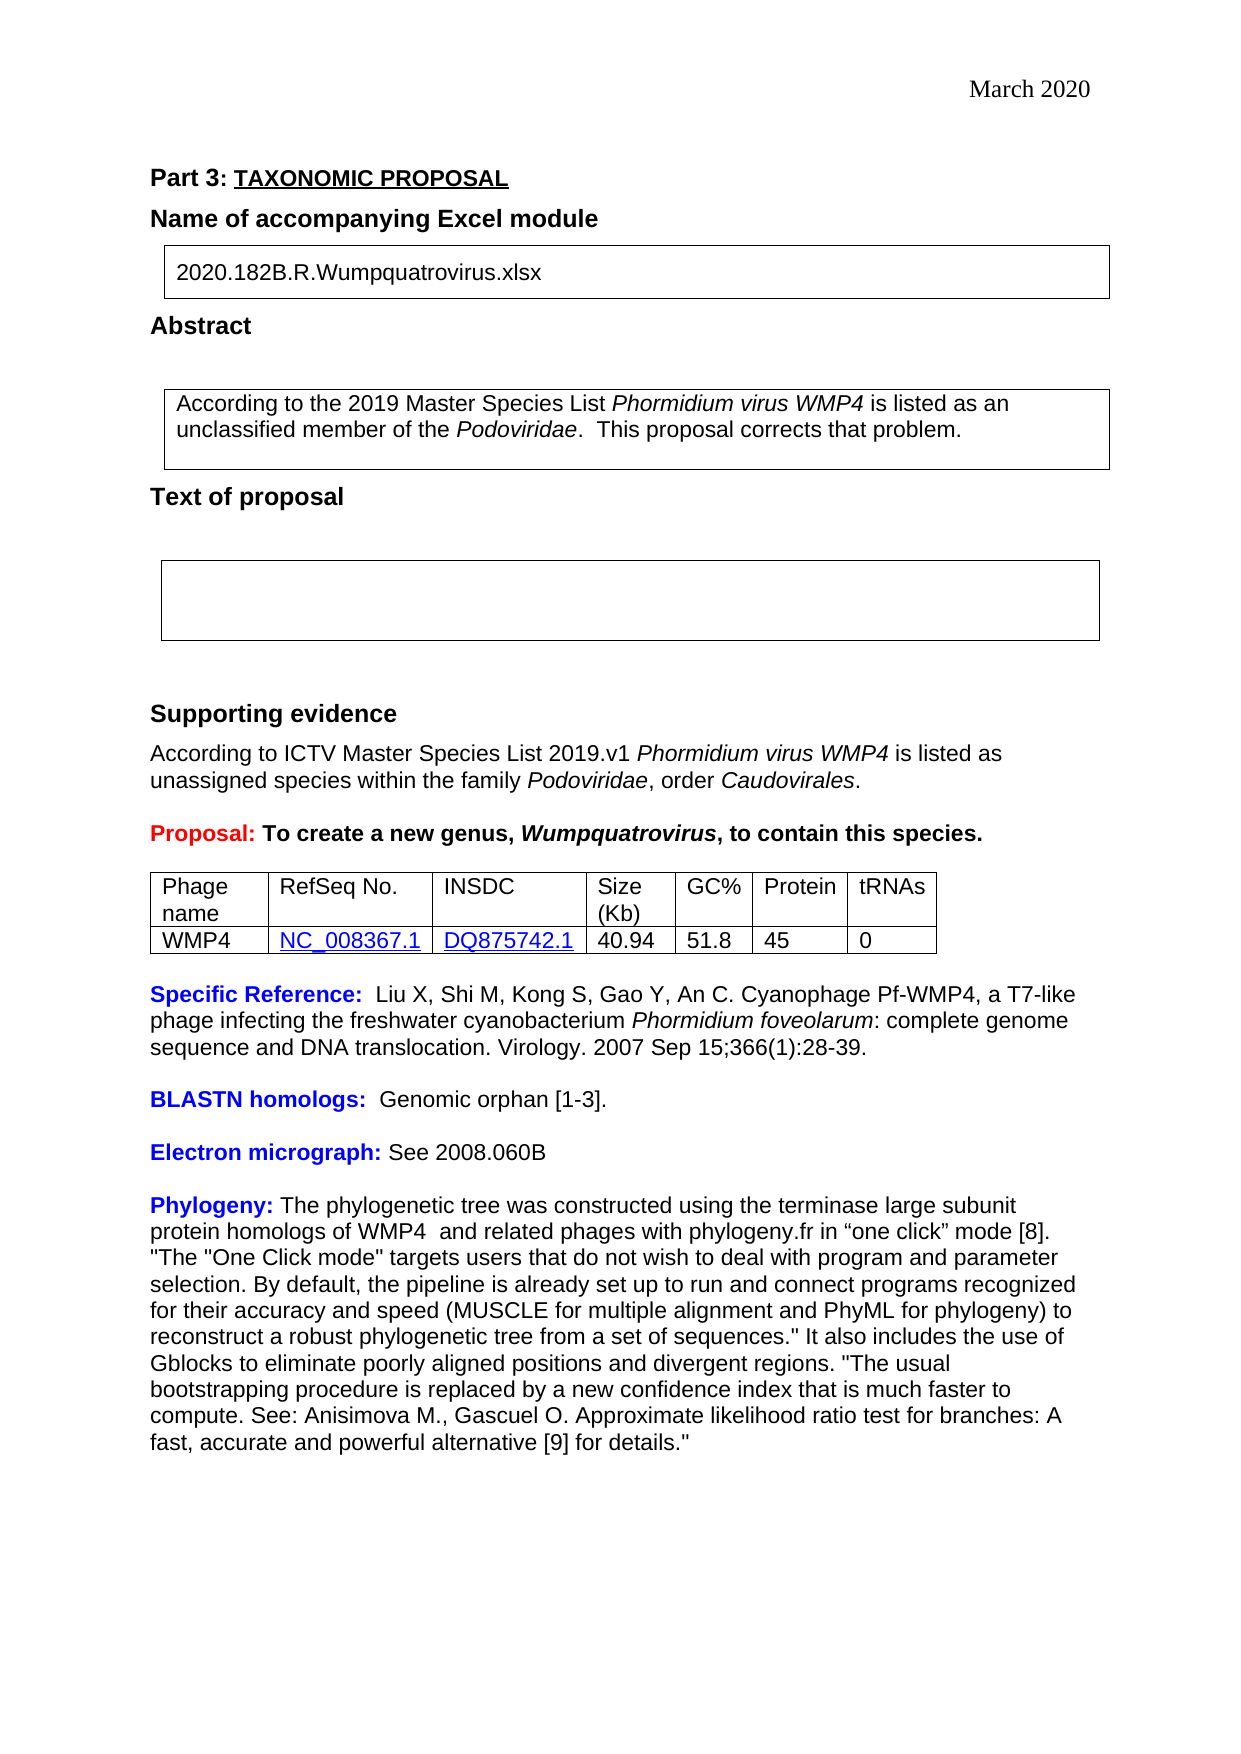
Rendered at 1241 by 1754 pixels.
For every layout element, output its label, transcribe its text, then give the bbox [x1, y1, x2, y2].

text Part 3: TAXONOMIC PROPOSAL [150, 162, 1090, 191]
table_cell DQ875742.1 [433, 927, 586, 953]
table_header Protein [753, 873, 847, 926]
table_header Phage name [151, 873, 268, 926]
table_cell NC_008367.1 [269, 927, 432, 953]
table_header According to the 2019 Master Species List Phormidium virus WMP4 is listed as an unclassified member of the Podoviridae. This proposal corrects that problem. [165, 390, 1109, 469]
table_header Size (Kb) [587, 873, 675, 926]
table_cell 45 [753, 927, 847, 953]
text Text of proposal [150, 482, 1090, 511]
table_cell WMP4 [151, 927, 268, 953]
text Proposal: To create a new genus, Wumpquatrovirus, to contain this species. [150, 819, 1090, 846]
table_cell 40.94 [587, 927, 675, 953]
text Supporting evidence [150, 699, 1090, 728]
text Electron micrograph: See 2008.060B [150, 1139, 1090, 1165]
text Name of accompanying Excel module [150, 204, 1090, 232]
table_cell 0 [848, 927, 936, 953]
text BLASTN homologs: Genomic orphan [1-3]. [150, 1086, 1090, 1112]
table_header [150, 524, 1111, 687]
table_cell 51.8 [676, 927, 752, 953]
text sequence and DNA translocation. Virology. 2007 Sep 15;366(1):28-39. [150, 1033, 1090, 1060]
table_header tRNAs [848, 873, 936, 926]
table_header INSDC [433, 873, 586, 926]
text Phylogeny: The phylogenetic tree was constructed using the terminase large subunit protein homologs of WMP4 and related phages with phylogeny.fr in “one click” mode [8]. "The "One Click mode" targets users that do not wish to deal with program and parameter selection. By default, the pipeline is already set up to run and connect programs recognized for their accuracy and speed (MUSCLE for multiple alignment and PhyML for phylogeny) to reconstruct a robust phylogenetic tree from a set of sequences." It also includes the use of Gblocks to eliminate poorly aligned positions and divergent regions. "The usual bootstrapping procedure is replaced by a new confidence index that is much faster to compute. See: Anisimova M., Gascuel O. Approximate likelihood ratio test for branches: A fast, accurate and powerful alternative [9] for details." [150, 1192, 1090, 1455]
text According to ICTV Master Species List 2019.v1 Phormidium virus WMP4 is listed as unassigned species within the family Podoviridae, order Caudovirales. [150, 740, 1090, 793]
table_header RefSeq No. [269, 873, 432, 926]
table_header GC% [676, 873, 752, 926]
text Abstract [150, 311, 1090, 340]
table_header 2020.182B.R.Wumpquatrovirus.xlsx [165, 246, 1109, 297]
text Specific Reference: Liu X, Shi M, Kong S, Gao Y, An C. Cyanophage Pf-WMP4, a T7-like phage infecting the freshwater cyanobacterium Phormidium foveolarum: complete genome [150, 981, 1090, 1033]
